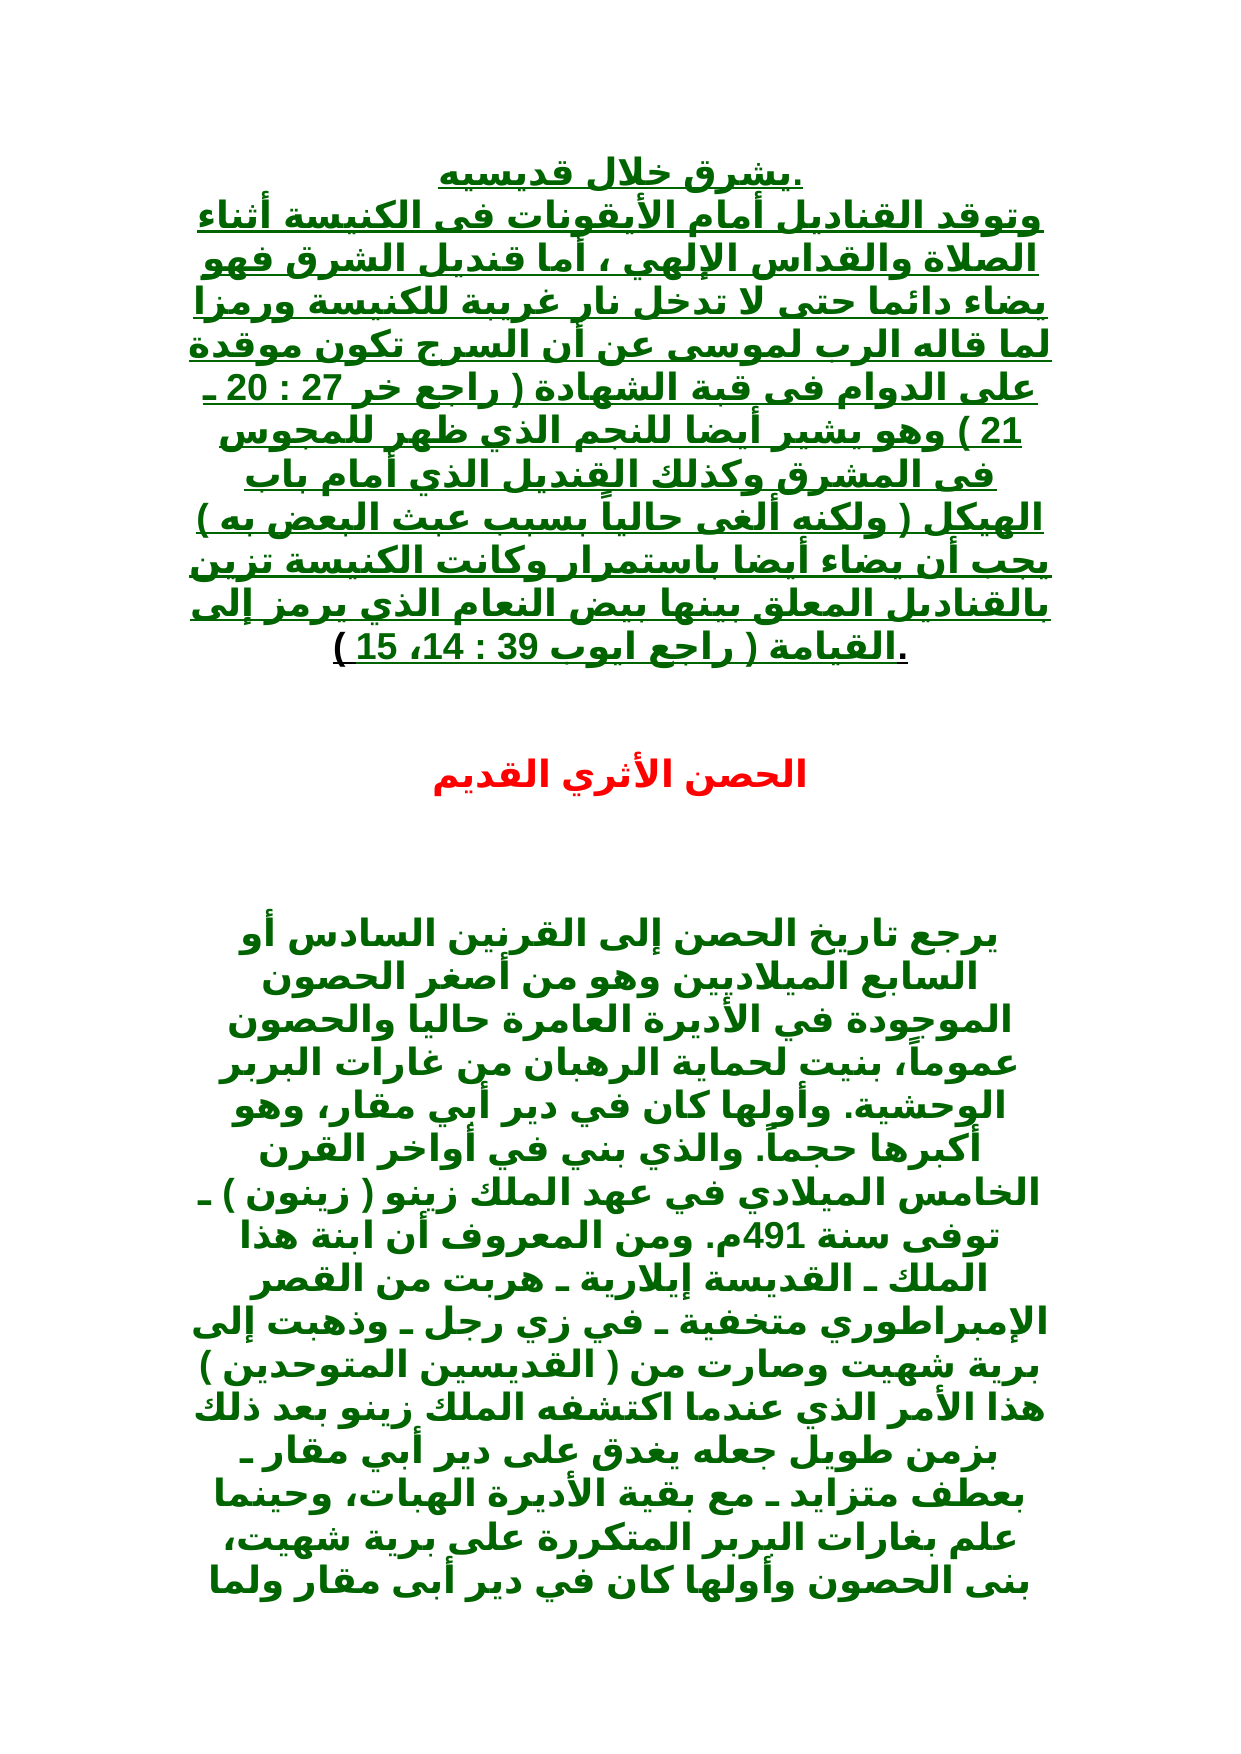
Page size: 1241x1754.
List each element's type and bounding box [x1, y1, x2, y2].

text [187, 150, 1053, 667]
text [187, 752, 1053, 1601]
